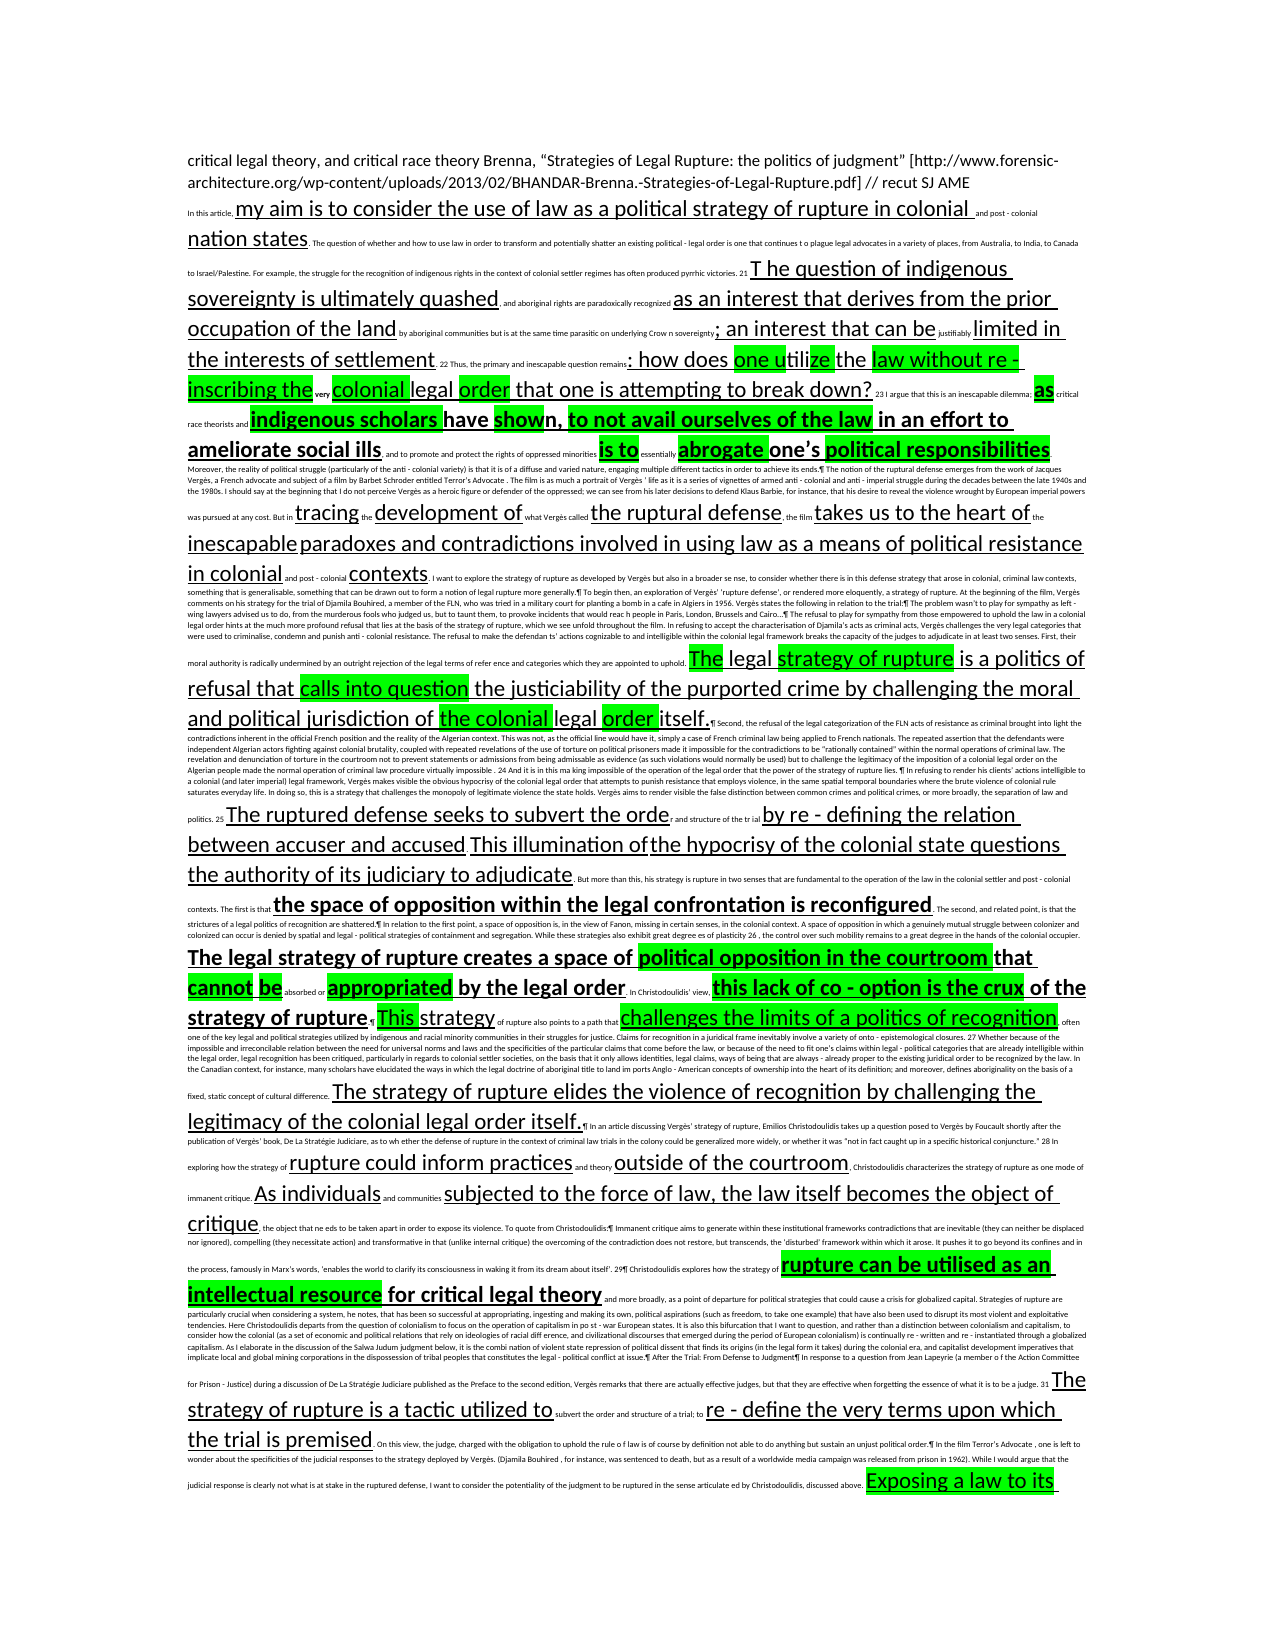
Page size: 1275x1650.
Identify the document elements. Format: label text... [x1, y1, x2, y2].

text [187, 150, 1087, 192]
